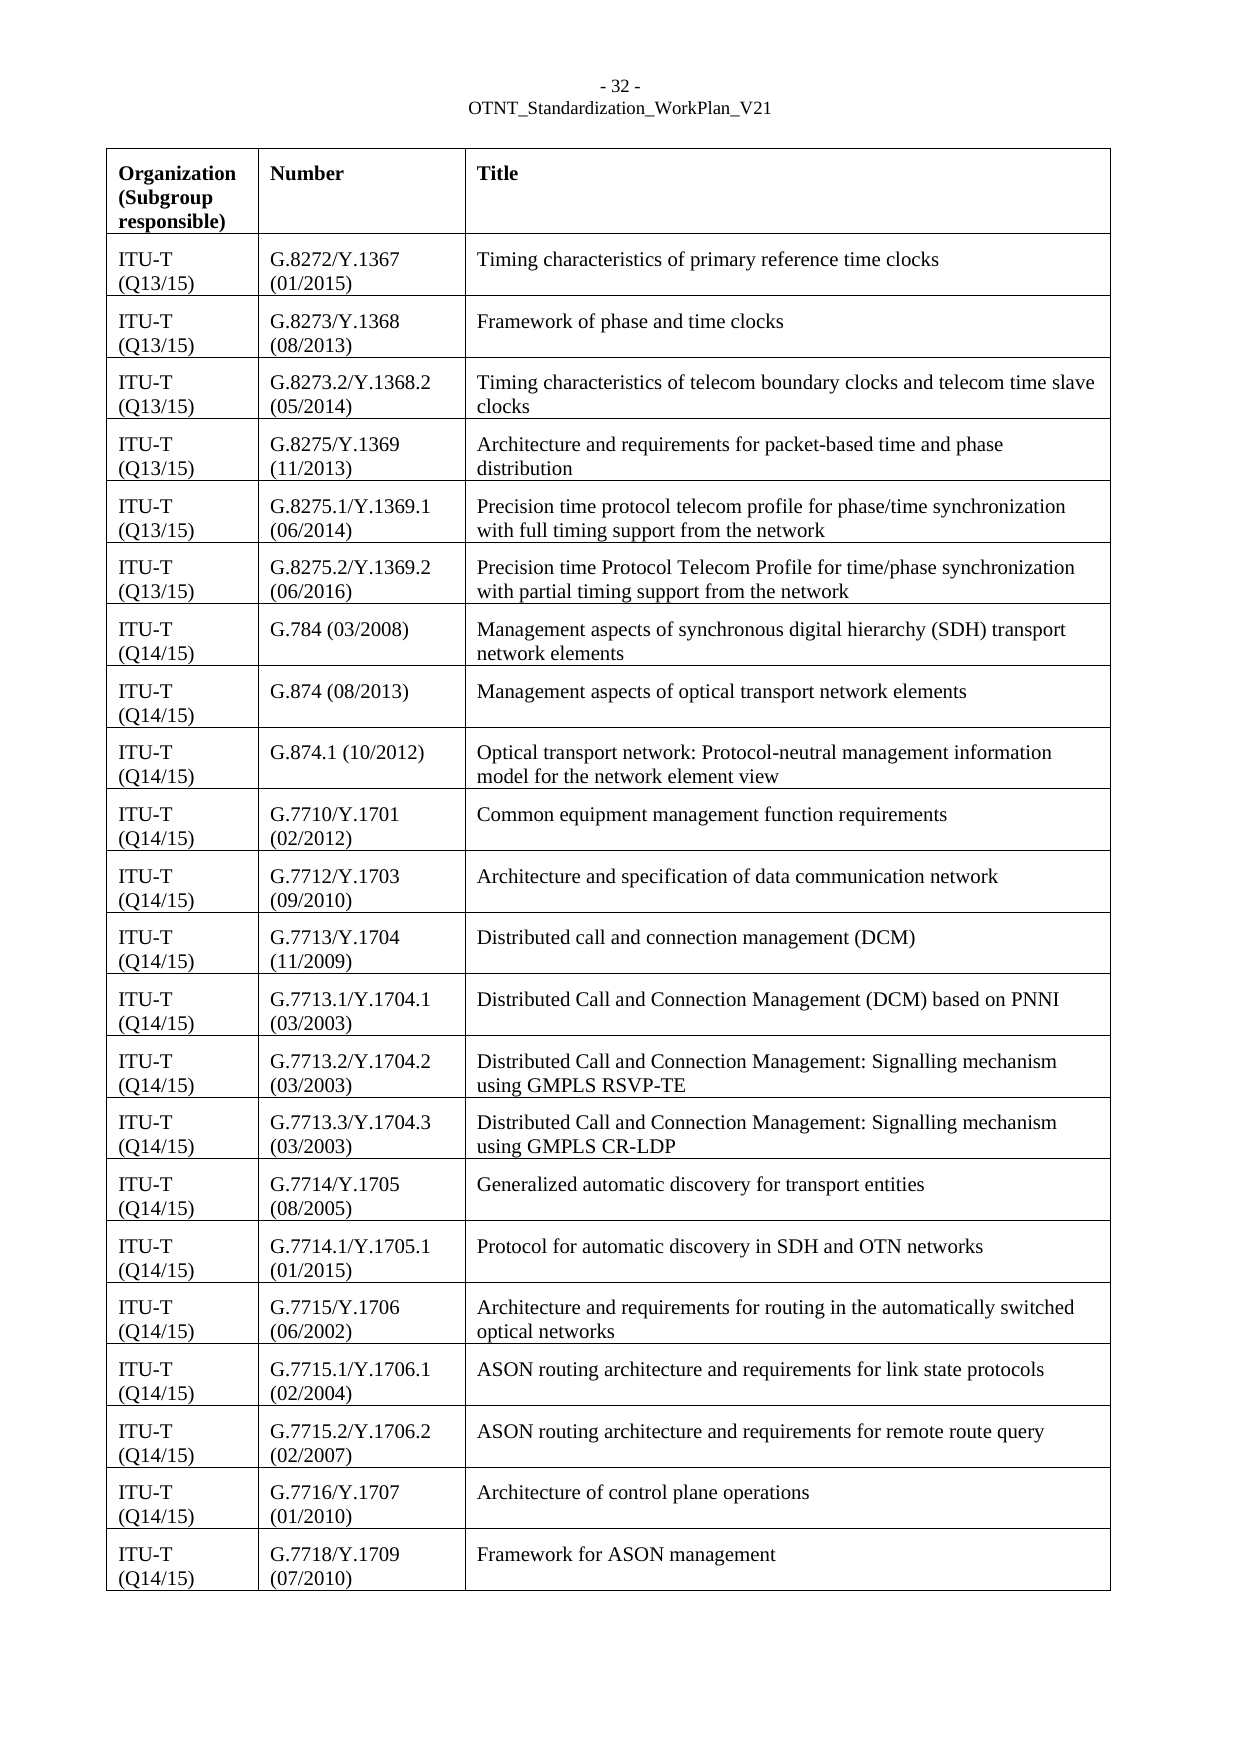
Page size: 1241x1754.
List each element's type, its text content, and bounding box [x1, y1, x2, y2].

table_cell G.874.1 (10/2012) [259, 728, 465, 788]
table_cell G.874 (08/2013) [259, 666, 465, 727]
table_cell G.7715.1/Y.1706.1 (02/2004) [259, 1344, 465, 1405]
table_cell G.8273/Y.1368 (08/2013) [259, 296, 465, 357]
table_cell ASON routing architecture and requirements for remote route query [466, 1406, 1110, 1467]
table_cell ITU-T (Q13/15) [107, 481, 258, 542]
table_cell Architecture and specification of data communication network [466, 851, 1110, 912]
table_cell G.7713.1/Y.1704.1 (03/2003) [259, 974, 465, 1035]
table_cell ITU-T (Q14/15) [107, 913, 258, 973]
table_cell G.8275.1/Y.1369.1 (0/2014) [259, 481, 465, 542]
table_cell G.7714/Y.1705 (08/2005) [259, 1159, 465, 1220]
table_cell Framework for ASON management [466, 1529, 1110, 1590]
table_cell Timing characteristics of primary reference time clocks [466, 234, 1110, 295]
table_cell Distributed Call and Connection Management: Signalling mechanism using GMPLS RSVP-TE [466, 1036, 1110, 1097]
table_cell G.7718/Y.1709 (07/2010) [259, 1529, 465, 1590]
table_cell Optical transport network: Protocol-neutral management information model for the network element view [466, 728, 1110, 788]
table_cell G.7713.2/Y.1704.2 (03/2003) [259, 1036, 465, 1097]
table_cell ITU-T (Q14/15) [107, 789, 258, 850]
table_cell Management aspects of synchronous digital hierarchy (SDH) transport network elements [466, 604, 1110, 665]
table_cell ITU-T (Q13/15) [107, 419, 258, 480]
table_cell G.8275/Y.1369 (11/2013) [259, 419, 465, 480]
table_cell Protocol for automatic discovery in SDH and OTN networks [466, 1221, 1110, 1282]
table_cell ASON routing architecture and requirements for link state protocols [466, 1344, 1110, 1405]
table_cell [107, 543, 258, 603]
table_cell G.7715.2/Y.1706.2 (02/2007) [259, 1406, 465, 1467]
table_cell ITU-T (Q14/15) [107, 1221, 258, 1282]
table_header Title [466, 149, 1110, 233]
table_cell ITU-T (Q14/15) [107, 1098, 258, 1158]
table_cell Framework of phase and time clocks [466, 296, 1110, 357]
table_cell G.8272/Y.1367 (01/2015) [259, 234, 465, 295]
table_cell G.7715/Y.1706 (06/2002) [259, 1283, 465, 1343]
table_cell ITU-T (Q14/15) [107, 974, 258, 1035]
table_cell ITU-T (Q14/15) [107, 728, 258, 788]
table_cell G.7710/Y.1701 (02/2012) [259, 789, 465, 850]
table_cell ITU-T (Q13/15) [107, 234, 258, 295]
table_cell G.7712/Y.1703 (09/2010) [259, 851, 465, 912]
table_cell ITU-T (Q13/15) [107, 358, 258, 418]
table_cell Architecture of control plane operations [466, 1468, 1110, 1528]
table_cell ITU-T (Q14/15) [107, 1406, 258, 1467]
table_cell Distributed call and connection management (DCM) [466, 913, 1110, 973]
table_cell Management aspects of optical transport network elements [466, 666, 1110, 727]
table_cell Timing characteristics of telecom boundary clocks and telecom time slave clocks [466, 358, 1110, 418]
table_cell [259, 543, 465, 603]
table_cell ITU-T (Q14/15) [107, 666, 258, 727]
table_cell ITU-T (Q14/15) [107, 1159, 258, 1220]
table_cell ITU-T (Q14/15) [107, 1529, 258, 1590]
table_cell ITU-T (Q14/15) [107, 851, 258, 912]
table_cell Common equipment management function requirements [466, 789, 1110, 850]
table_cell G.7713.3/Y.1704.3 (03/2003) [259, 1098, 465, 1158]
table_cell [466, 543, 1110, 603]
table_header Number [259, 149, 465, 233]
table_cell G.8273.2/Y.1368.2 (05/2014) [259, 358, 465, 418]
table_cell Generalized automatic discovery for transport entities [466, 1159, 1110, 1220]
table_cell ITU-T (Q14/15) [107, 1468, 258, 1528]
table_cell Architecture and requirements for routing in the automatically switched optical networks [466, 1283, 1110, 1343]
table_cell ITU-T (Q14/15) [107, 604, 258, 665]
table_cell ITU-T (Q13/15) [107, 296, 258, 357]
table_cell ITU-T (Q14/15) [107, 1344, 258, 1405]
table_cell ITU-T (Q14/15) [107, 1036, 258, 1097]
table_cell G.7713/Y.1704 (11/2009) [259, 913, 465, 973]
table_cell Precision time protocol telecom profile for phase/time synchronization with full timing support from the network [466, 481, 1110, 542]
table_cell ITU-T (Q14/15) [107, 1283, 258, 1343]
table_header Organization (Subgroup responsible) [107, 149, 258, 233]
table_cell Distributed Call and Connection Management: Signalling mechanism using GMPLS CR-LDP [466, 1098, 1110, 1158]
table_cell Distributed Call and Connection Management (DCM) based on PNNI [466, 974, 1110, 1035]
table_cell Architecture and requirements for packet-based time and phase distribution [466, 419, 1110, 480]
table_cell G.7714.1/Y.1705.1 (01/2015) [259, 1221, 465, 1282]
table_cell G.7716/Y.1707 (01/2010) [259, 1468, 465, 1528]
table_cell G.784 (03/2008) [259, 604, 465, 665]
